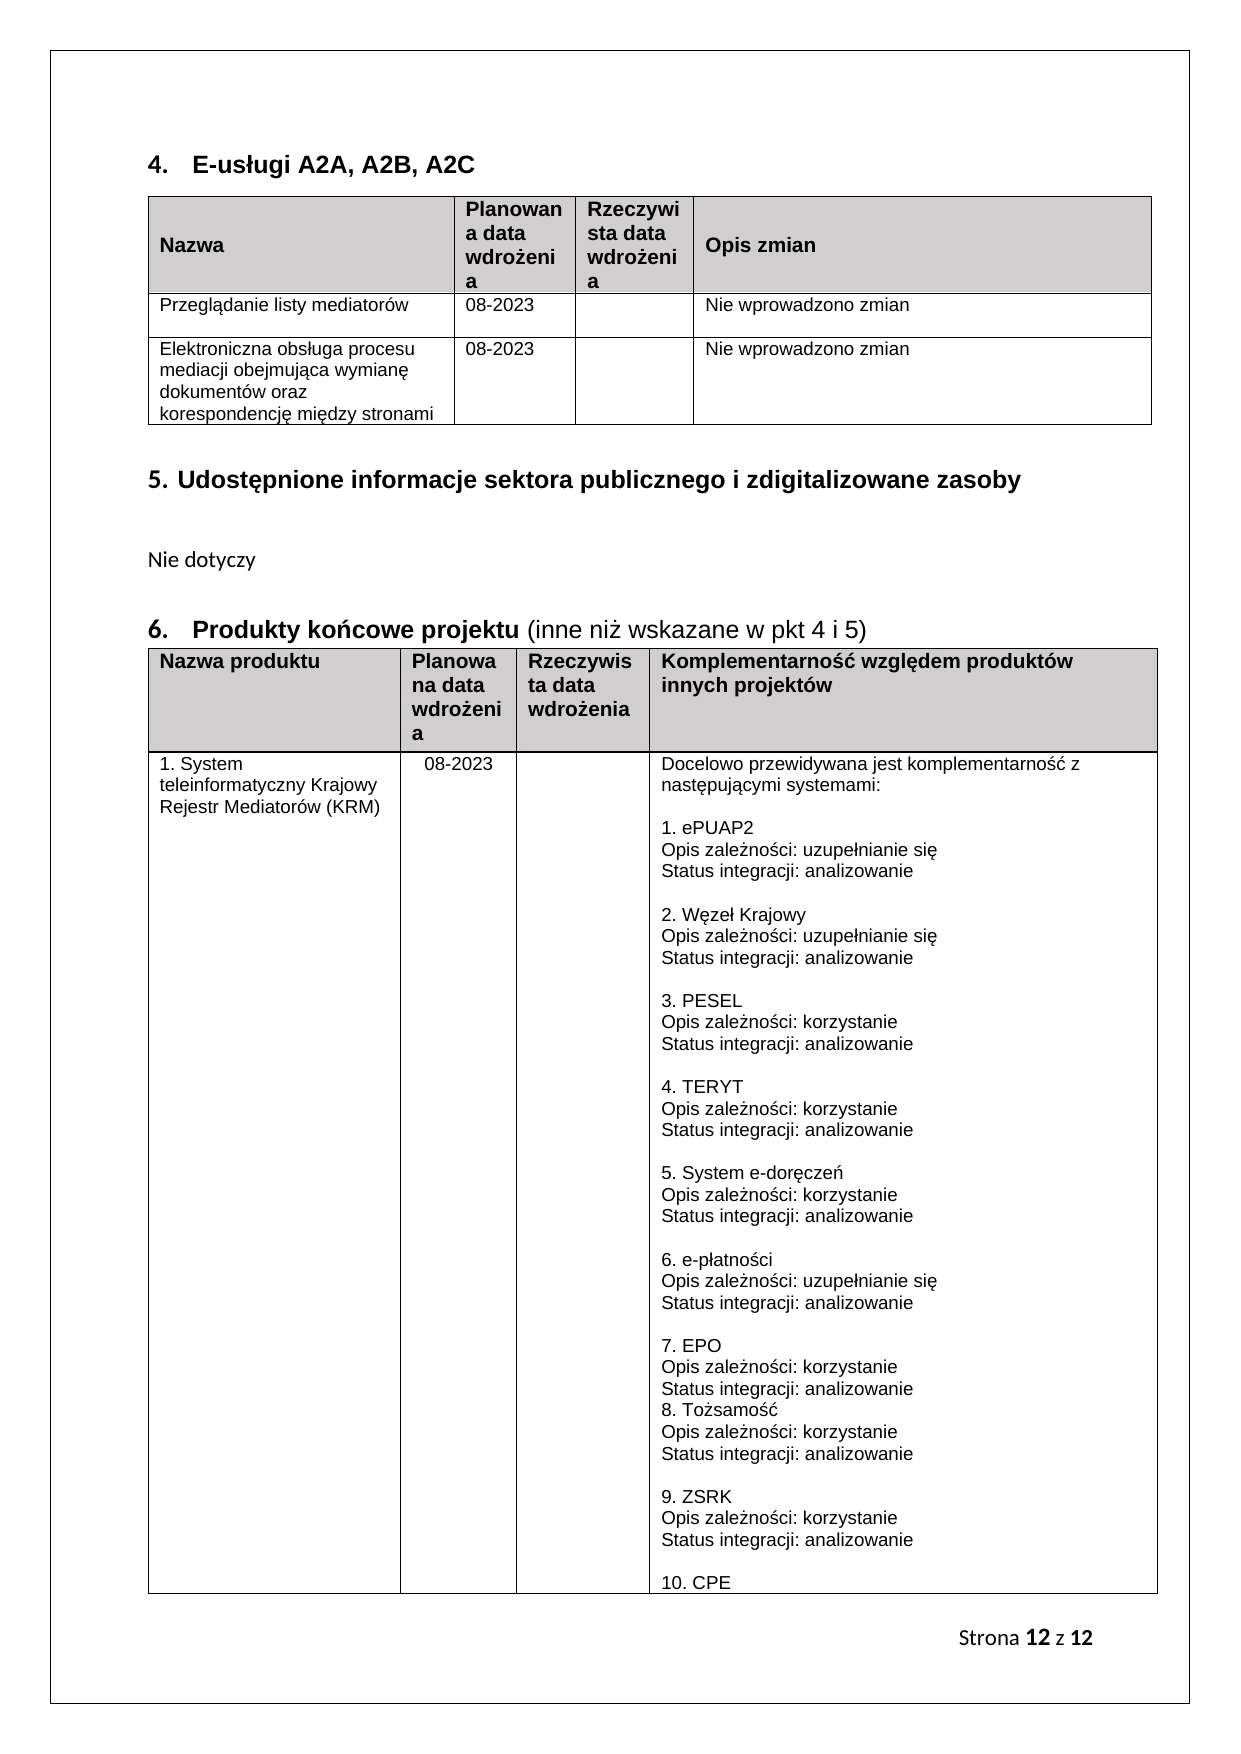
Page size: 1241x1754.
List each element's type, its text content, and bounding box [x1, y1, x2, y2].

text Nie dotyczy [148, 545, 1093, 573]
table_header Planowana data wdrożenia [455, 197, 575, 292]
table_cell 08-2023 [401, 753, 516, 1593]
table_cell Nie wprowadzono zmian [694, 294, 1151, 337]
table_cell [517, 753, 649, 1593]
table_cell [576, 294, 693, 337]
table_header Komplementarność względem produktów innych projektów [650, 649, 1157, 751]
table_cell [576, 338, 693, 424]
subtitle E-usługi A2A, A2B, A2C [148, 147, 1093, 181]
table_header Rzeczywista data wdrożenia [576, 197, 693, 292]
table_cell Elektroniczna obsługa procesu mediacji obejmująca wymianę dokumentów oraz korespondencję między stronami [149, 338, 454, 424]
table_header Planowana data wdrożenia [401, 649, 516, 751]
subtitle Udostępnione informacje sektora publicznego i zdigitalizowane zasoby [148, 462, 1093, 496]
table_header Rzeczywista data wdrożenia [517, 649, 649, 751]
table_cell 08-2023 [455, 294, 575, 337]
table_cell Nie wprowadzono zmian [694, 338, 1151, 424]
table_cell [149, 753, 400, 1593]
table_header Opis zmian [694, 197, 1151, 292]
subtitle Produkty końcowe projektu (inne niż wskazane w pkt 4 i 5) [148, 613, 1093, 646]
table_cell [650, 753, 1157, 1593]
table_cell Przeglądanie listy mediatorów [149, 294, 454, 337]
table_header Nazwa produktu [149, 649, 400, 751]
table_header Nazwa [149, 197, 454, 292]
table_cell 08-2023 [455, 338, 575, 424]
